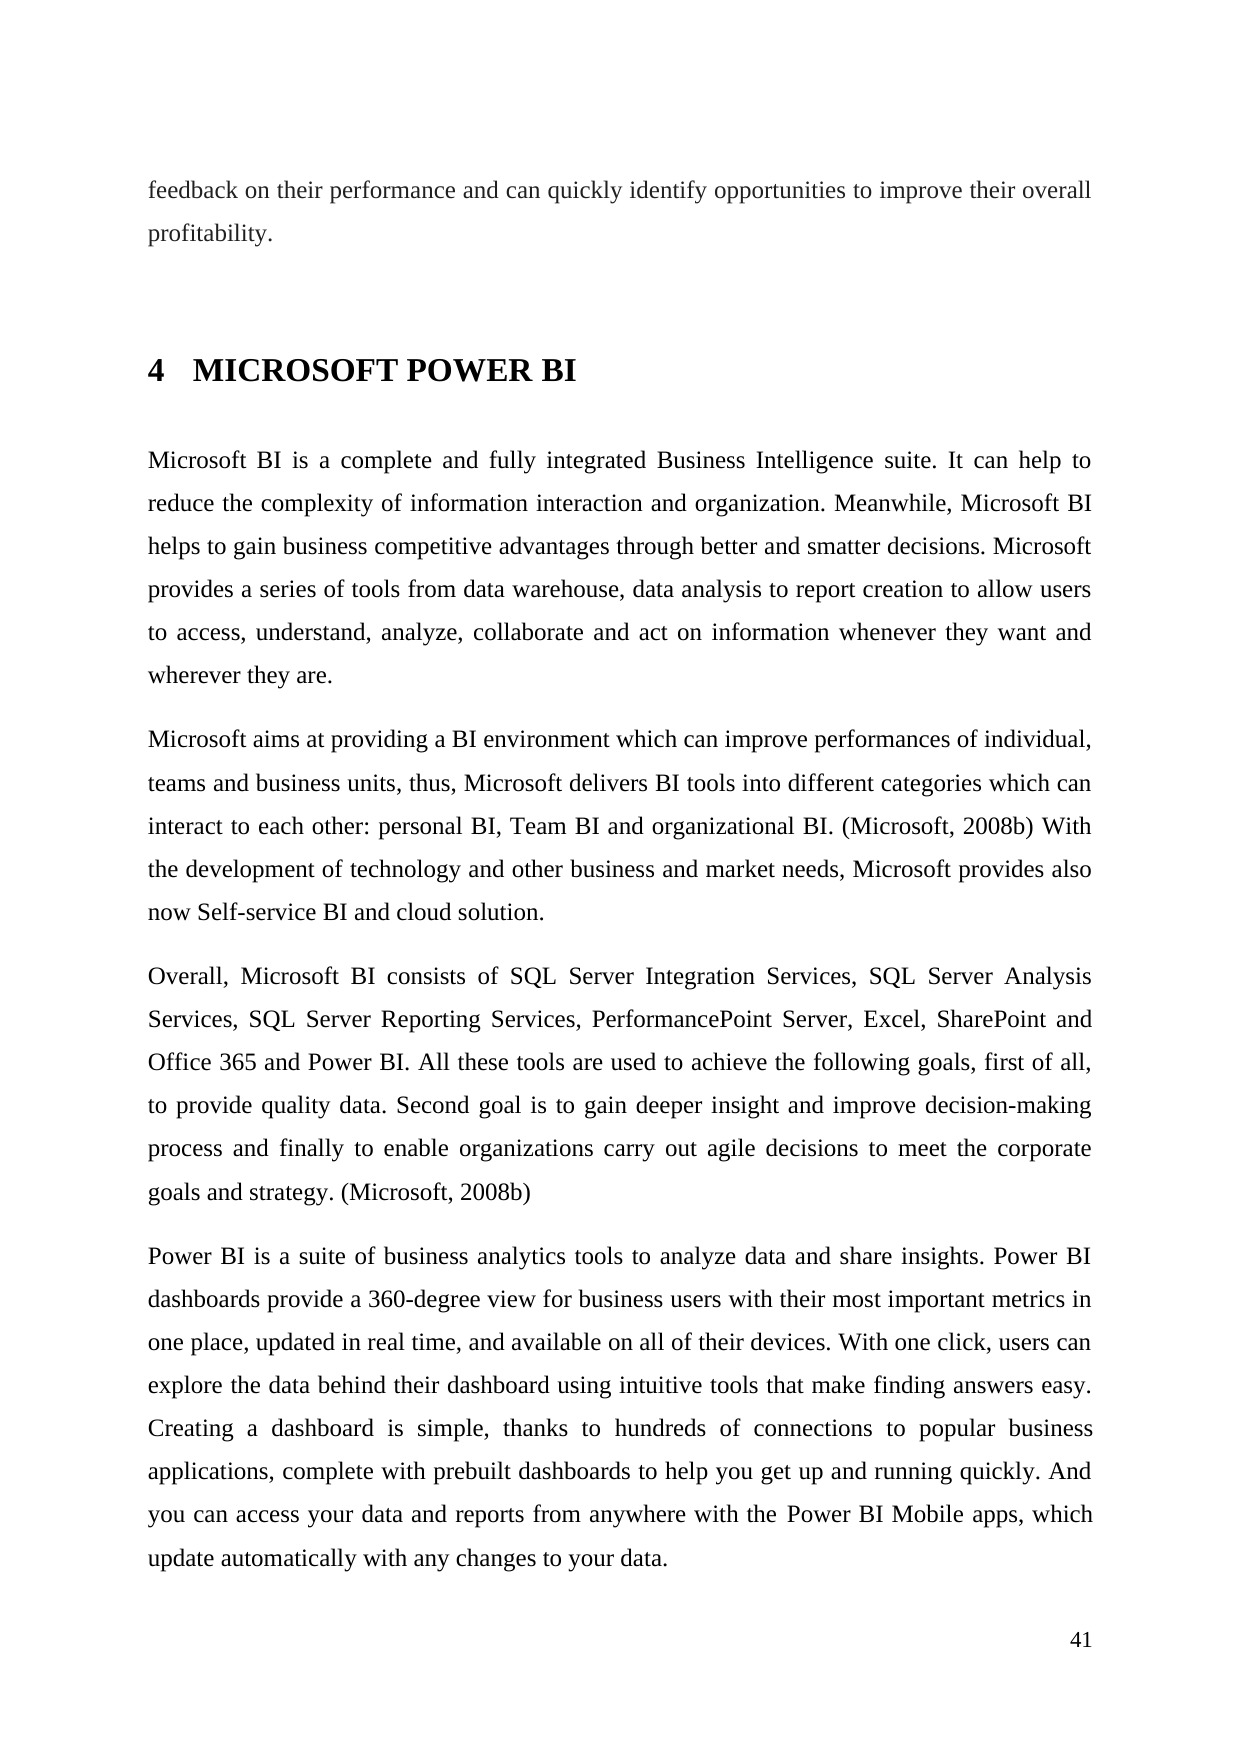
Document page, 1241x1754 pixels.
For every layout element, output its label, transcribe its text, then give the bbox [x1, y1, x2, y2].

text Microsoft aims at providing a BI environment which can improve performances of individual, teams and business units, thus, Microsoft delivers BI tools into different categories which can interact to each other: personal BI, Team BI and organizational BI. (Microsoft, 2008b) With the development of technology and other business and market needs, Microsoft provides also now Self-service BI and cloud solution. [148, 724, 1093, 926]
text Microsoft BI is a complete and fully integrated Business Intelligence suite. It can help to reduce the complexity of information interaction and organization. Meanwhile, Microsoft BI helps to gain business competitive advantages through better and smatter decisions. Microsoft provides a series of tools from data warehouse, data analysis to report creation to allow users to access, understand, analyze, collaborate and act on information whenever they want and wherever they are. [148, 445, 1093, 689]
text feedback on their performance and can quickly identify opportunities to improve their overall profitability. [148, 175, 1092, 247]
text Power BI is a suite of business analytics tools to analyze data and share insights. Power BI dashboards provide a 360-degree view for business users with their most important metrics in one place, updated in real time, and available on all of their devices. With one click, users can explore the data behind their dashboard using intuitive tools that make finding answers easy. Creating a dashboard is simple, thanks to hundreds of connections to popular business applications, complete with prebuilt dashboards to help you get up and running quickly. And you can access your data and reports from anywhere with the Power BI Mobile apps, which update automatically with any changes to your data. [148, 1241, 1093, 1571]
subtitle MICROSOFT POWER BI [148, 351, 1223, 389]
text Overall, Microsoft BI consists of SQL Server Integration Services, SQL Server Analysis Services, SQL Server Reporting Services, PerformancePoint Server, Excel, SharePoint and Office 365 and Power BI. All these tools are used to achieve the following goals, first of all, to provide quality data. Second goal is to gain deeper insight and improve decision-making process and finally to enable organizations carry out agile decisions to meet the corporate goals and strategy. (Microsoft, 2008b) [148, 961, 1093, 1205]
